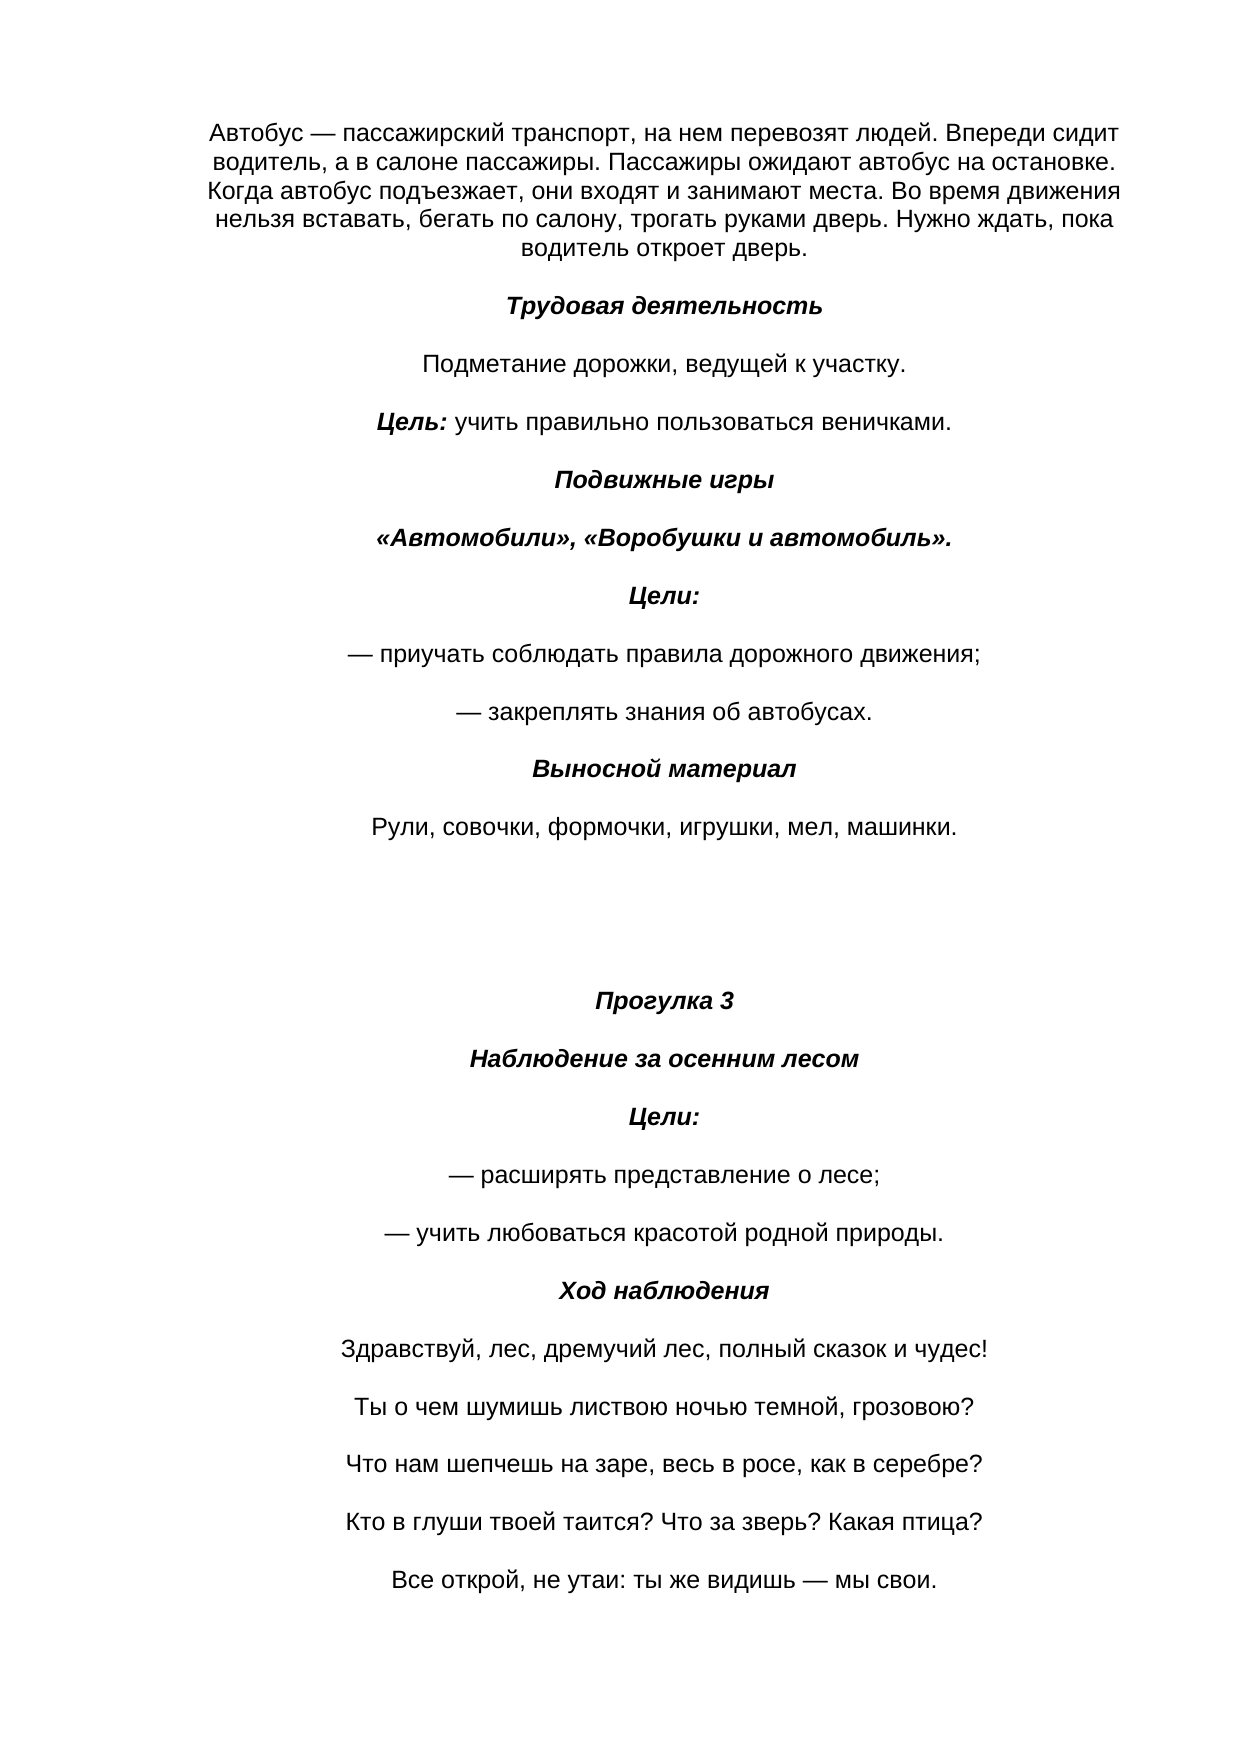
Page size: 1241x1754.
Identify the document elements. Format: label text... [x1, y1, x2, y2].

text — расширять представление о лесе; [177, 1160, 1152, 1188]
text Цели: [177, 1102, 1152, 1131]
text Цели: [177, 581, 1152, 609]
text Подметание дорожки, ведущей к участку. [177, 349, 1152, 378]
text — приучать соблюдать правила дорожного движения; [177, 638, 1152, 667]
text Трудовая деятельность [177, 291, 1152, 320]
text — закреплять знания об автобусах. [177, 696, 1152, 725]
text Все открой, не утаи: ты же видишь — мы свои. [177, 1565, 1152, 1594]
text Что нам шепчешь на заре, весь в росе, как в серебре? [177, 1449, 1152, 1478]
text Подвижные игры [177, 465, 1152, 493]
text Наблюдение за осенним лесом [177, 1044, 1152, 1073]
text Ход наблюдения [177, 1276, 1152, 1304]
text Кто в глуши твоей таится? Что за зверь? Какая птица? [177, 1507, 1152, 1536]
text Рули, совочки, формочки, игрушки, мел, машинки. [177, 812, 1152, 841]
text — учить любоваться красотой родной природы. [177, 1218, 1152, 1246]
text Здравствуй, лес, дремучий лес, полный сказок и чудес! [177, 1333, 1152, 1362]
text Автобус — пассажирский транспорт, на нем перевозят людей. Впереди сидит водитель, а в салоне пассажиры. Пассажиры ожидают автобус на остановке. Когда автобус подъезжает, они входят и занимают места. Во время движения нельзя вставать, бегать по салону, трогать руками дверь. Нужно ждать, пока водитель откроет дверь. [177, 118, 1152, 262]
text «Автомобили», «Воробушки и автомобиль». [177, 523, 1152, 551]
text Выносной материал [177, 754, 1152, 783]
text Цель: учить правильно пользоваться веничками. [177, 407, 1152, 436]
text Ты о чем шумишь листвою ночью темной, грозовою? [177, 1391, 1152, 1420]
text Прогулка 3 [177, 986, 1152, 1015]
